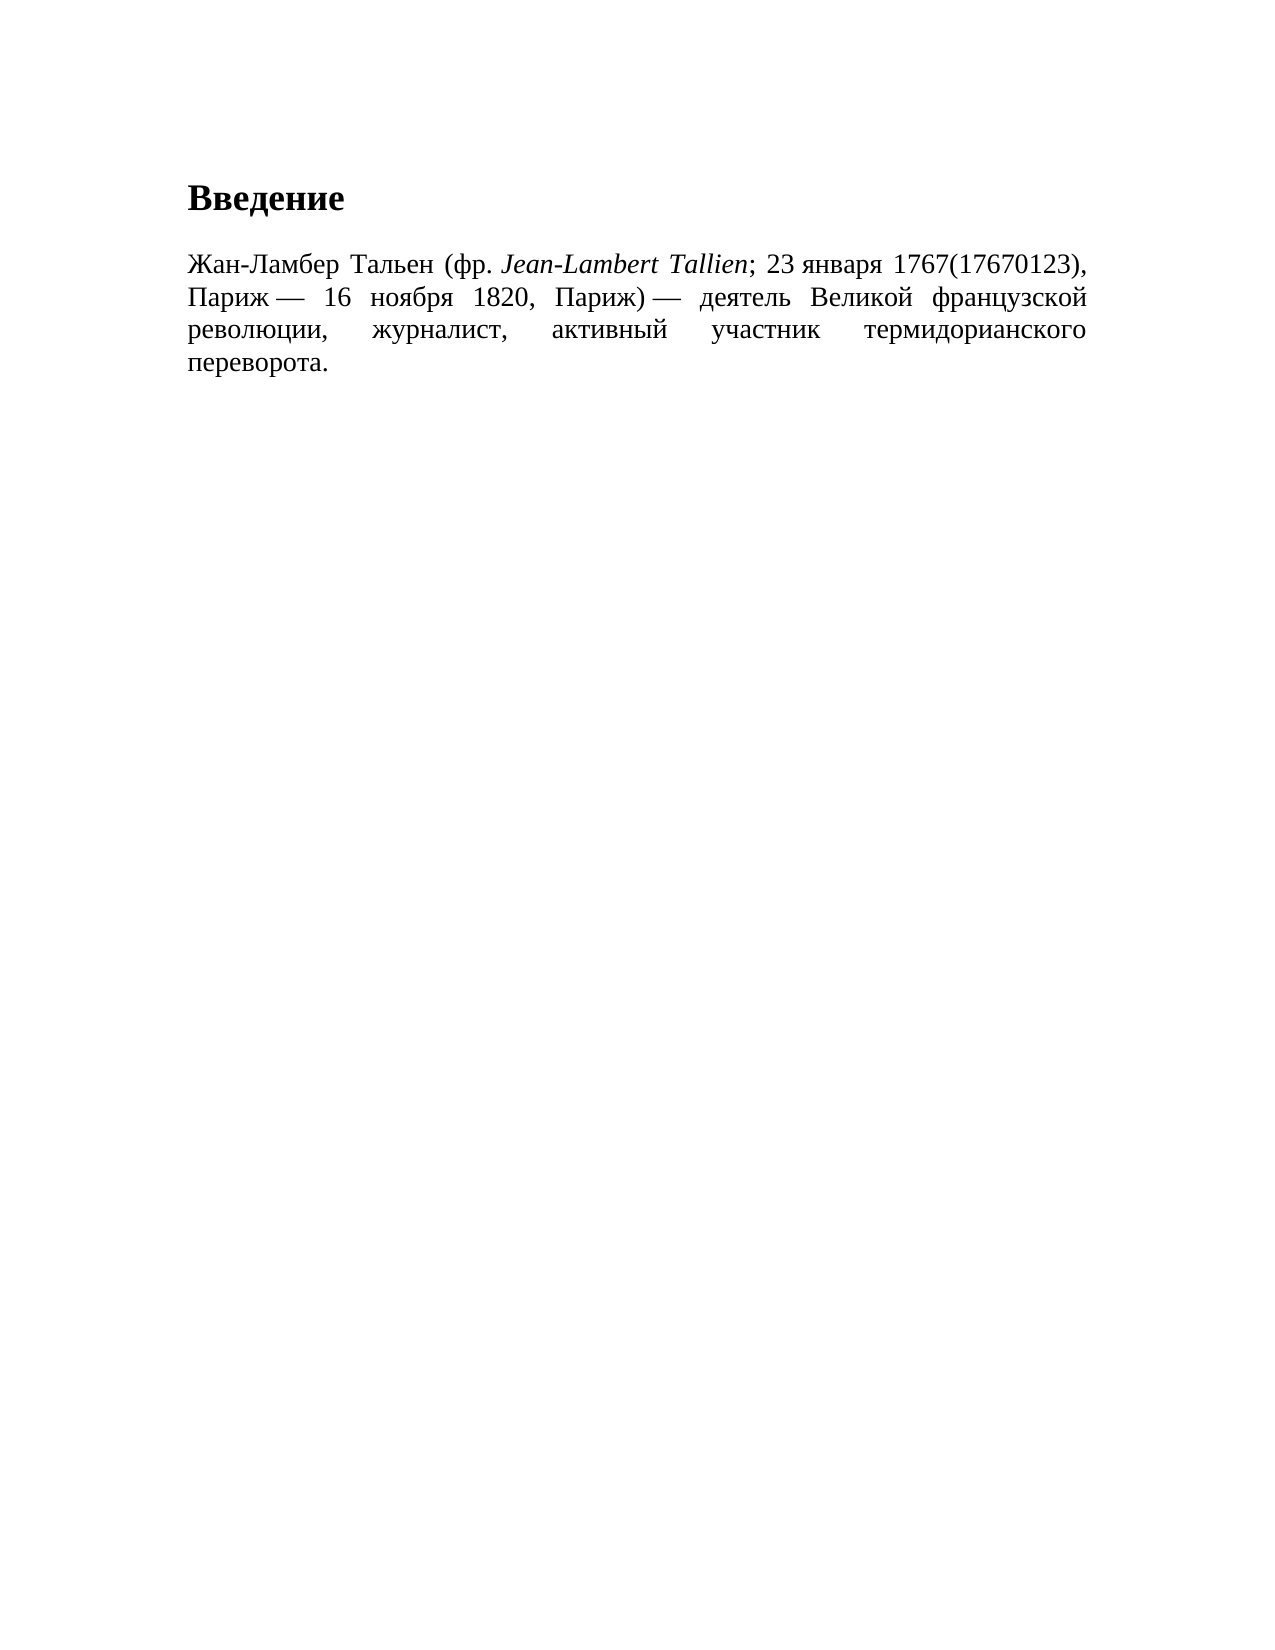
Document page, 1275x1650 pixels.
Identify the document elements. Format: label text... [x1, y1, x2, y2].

text Жан-Ламбер Тальен (фр. Jean-Lambert Tallien; 23 января 1767(17670123), Париж — 16 ноября 1820, Париж) — деятель Великой французской революции, журналист, активный участник термидорианского переворота. [187, 248, 1087, 377]
list Введение [187, 175, 1087, 218]
